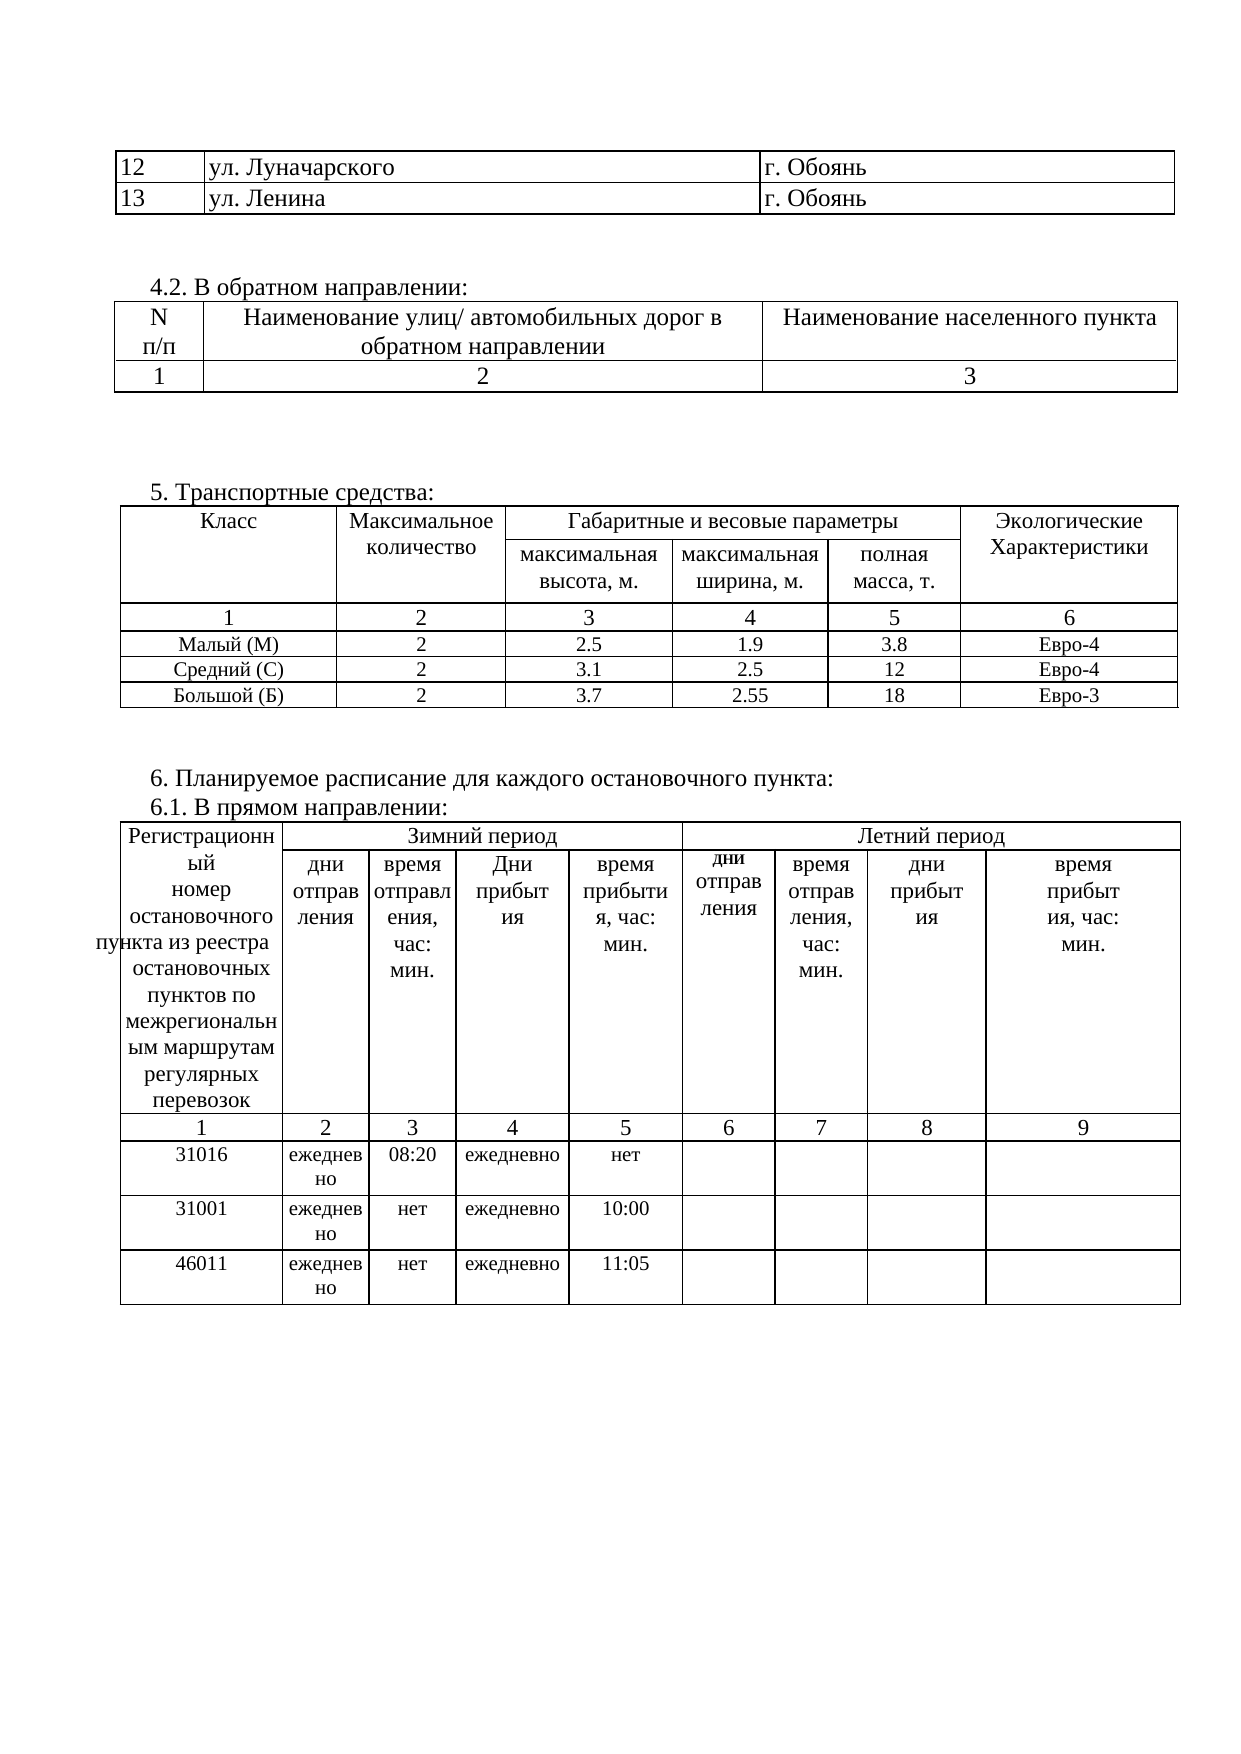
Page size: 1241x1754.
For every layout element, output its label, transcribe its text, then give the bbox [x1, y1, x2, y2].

table_header Класс [121, 507, 336, 602]
table_header Наименование населенного пункта [763, 302, 1177, 360]
table_cell [683, 1142, 774, 1195]
table_cell ул. Ленина [205, 183, 759, 213]
table_header Летний период [683, 823, 1180, 849]
table_cell ежедневно [283, 1142, 368, 1195]
table_cell 10:00 [570, 1196, 682, 1249]
table_cell 18 [829, 683, 960, 707]
table_cell Евро-3 [961, 683, 1177, 707]
table_header Экологические Характеристики [961, 507, 1177, 602]
table_cell ДНИ отправ ления [683, 851, 774, 1112]
table_header Зимний период [283, 823, 682, 849]
text 4.2. В обратном направлении: [150, 272, 1090, 301]
table_cell 46011 [121, 1251, 282, 1303]
table_cell 3.7 [506, 683, 672, 707]
table_cell [868, 1196, 985, 1249]
table_cell [683, 1251, 774, 1303]
table_cell [987, 1142, 1180, 1195]
table_cell 2 [204, 361, 762, 391]
table_cell [776, 1142, 867, 1195]
table_cell ежедневно [457, 1251, 568, 1303]
table_cell 31016 [121, 1142, 282, 1195]
table_cell 31001 [121, 1196, 282, 1249]
table_cell 1.9 [673, 632, 827, 656]
table_header Максимальное количество [337, 507, 505, 602]
table_cell 3.1 [506, 657, 672, 681]
table_cell 3 [370, 1114, 455, 1140]
table_cell Большой (Б) [121, 683, 336, 707]
table_cell 2 [283, 1114, 368, 1140]
table_cell 2.5 [506, 632, 672, 656]
table_cell 8 [868, 1114, 985, 1140]
table_cell 9 [987, 1114, 1180, 1140]
table_cell максимальная высота, м. [506, 540, 672, 602]
table_cell 3.8 [829, 632, 960, 656]
table_cell 6 [683, 1114, 774, 1140]
table_cell Дни прибыт ия [457, 851, 568, 1112]
table_cell 2 [337, 683, 505, 707]
table_cell максимальная ширина, м. [673, 540, 827, 602]
table_header Наименование улиц/ автомобильных дорог в обратном направлении [204, 302, 762, 360]
table_cell ул. Луначарского [205, 152, 759, 181]
table_cell время отправл ения, час: мин. [370, 851, 455, 1112]
table_cell 3 [763, 360, 1177, 391]
table_cell Евро-4 [961, 657, 1177, 681]
table_cell [776, 1196, 867, 1249]
table_cell [868, 1251, 985, 1303]
table_cell нет [370, 1196, 455, 1249]
table_cell 12 [117, 152, 204, 181]
table_cell г. Обоянь [761, 152, 1174, 181]
table_cell ежедневно [283, 1251, 368, 1303]
table_cell 1 [121, 604, 336, 630]
table_cell [683, 1196, 774, 1249]
table_cell ежедневно [457, 1196, 568, 1249]
table_cell 4 [457, 1114, 568, 1140]
table_cell дни прибыт ия [868, 851, 985, 1112]
table_cell 2 [337, 632, 505, 656]
table_cell 4 [673, 604, 827, 630]
table_cell [776, 1251, 867, 1303]
table_cell 12 [829, 657, 960, 681]
text 6.1. В прямом направлении: [150, 792, 1090, 821]
text 6. Планируемое расписание для каждого остановочного пункта: [150, 763, 1090, 792]
text 5. Транспортные средства: [150, 477, 1090, 505]
table_cell г. Обоянь [761, 183, 1174, 213]
table_cell [987, 1196, 1180, 1249]
table_cell 3 [506, 604, 672, 630]
table_cell время отправ ления, час: мин. [776, 851, 867, 1112]
table_header Габаритные и весовые параметры [506, 507, 960, 539]
table_cell 2 [337, 604, 505, 630]
table_cell нет [370, 1251, 455, 1303]
table_cell время прибыти я, час: мин. [570, 851, 682, 1112]
table_cell 5 [829, 604, 960, 630]
table_cell 2 [337, 657, 505, 681]
table_cell 2.5 [673, 657, 827, 681]
table_cell полная масса, т. [829, 540, 960, 602]
table_cell [987, 1251, 1180, 1303]
table_cell 11:05 [570, 1251, 682, 1303]
table_cell Евро-4 [961, 632, 1177, 656]
table_cell дни отправ ления [283, 851, 368, 1112]
table_cell [868, 1142, 985, 1195]
table_cell нет [570, 1142, 682, 1195]
table_cell ежедневно [457, 1142, 568, 1195]
table_cell 1 [121, 1114, 282, 1140]
table_cell ежедневно [283, 1196, 368, 1249]
table_header N п/п [115, 302, 203, 360]
table_cell 6 [961, 604, 1177, 630]
table_cell 08:20 [370, 1142, 455, 1195]
table_cell 13 [117, 183, 204, 213]
table_cell 5 [570, 1114, 682, 1140]
table_cell 1 [115, 361, 203, 391]
table_cell Средний (С) [121, 657, 336, 681]
table_cell 7 [776, 1114, 867, 1140]
table_header Регистрационный номер остановочного пункта из реестра остановочных пунктов по межрегиональным маршрутам регулярных перевозок [121, 823, 282, 1112]
table_cell время прибыт ия, час: мин. [987, 851, 1180, 1112]
table_cell 2.55 [673, 683, 827, 707]
table_cell Малый (М) [121, 632, 336, 656]
